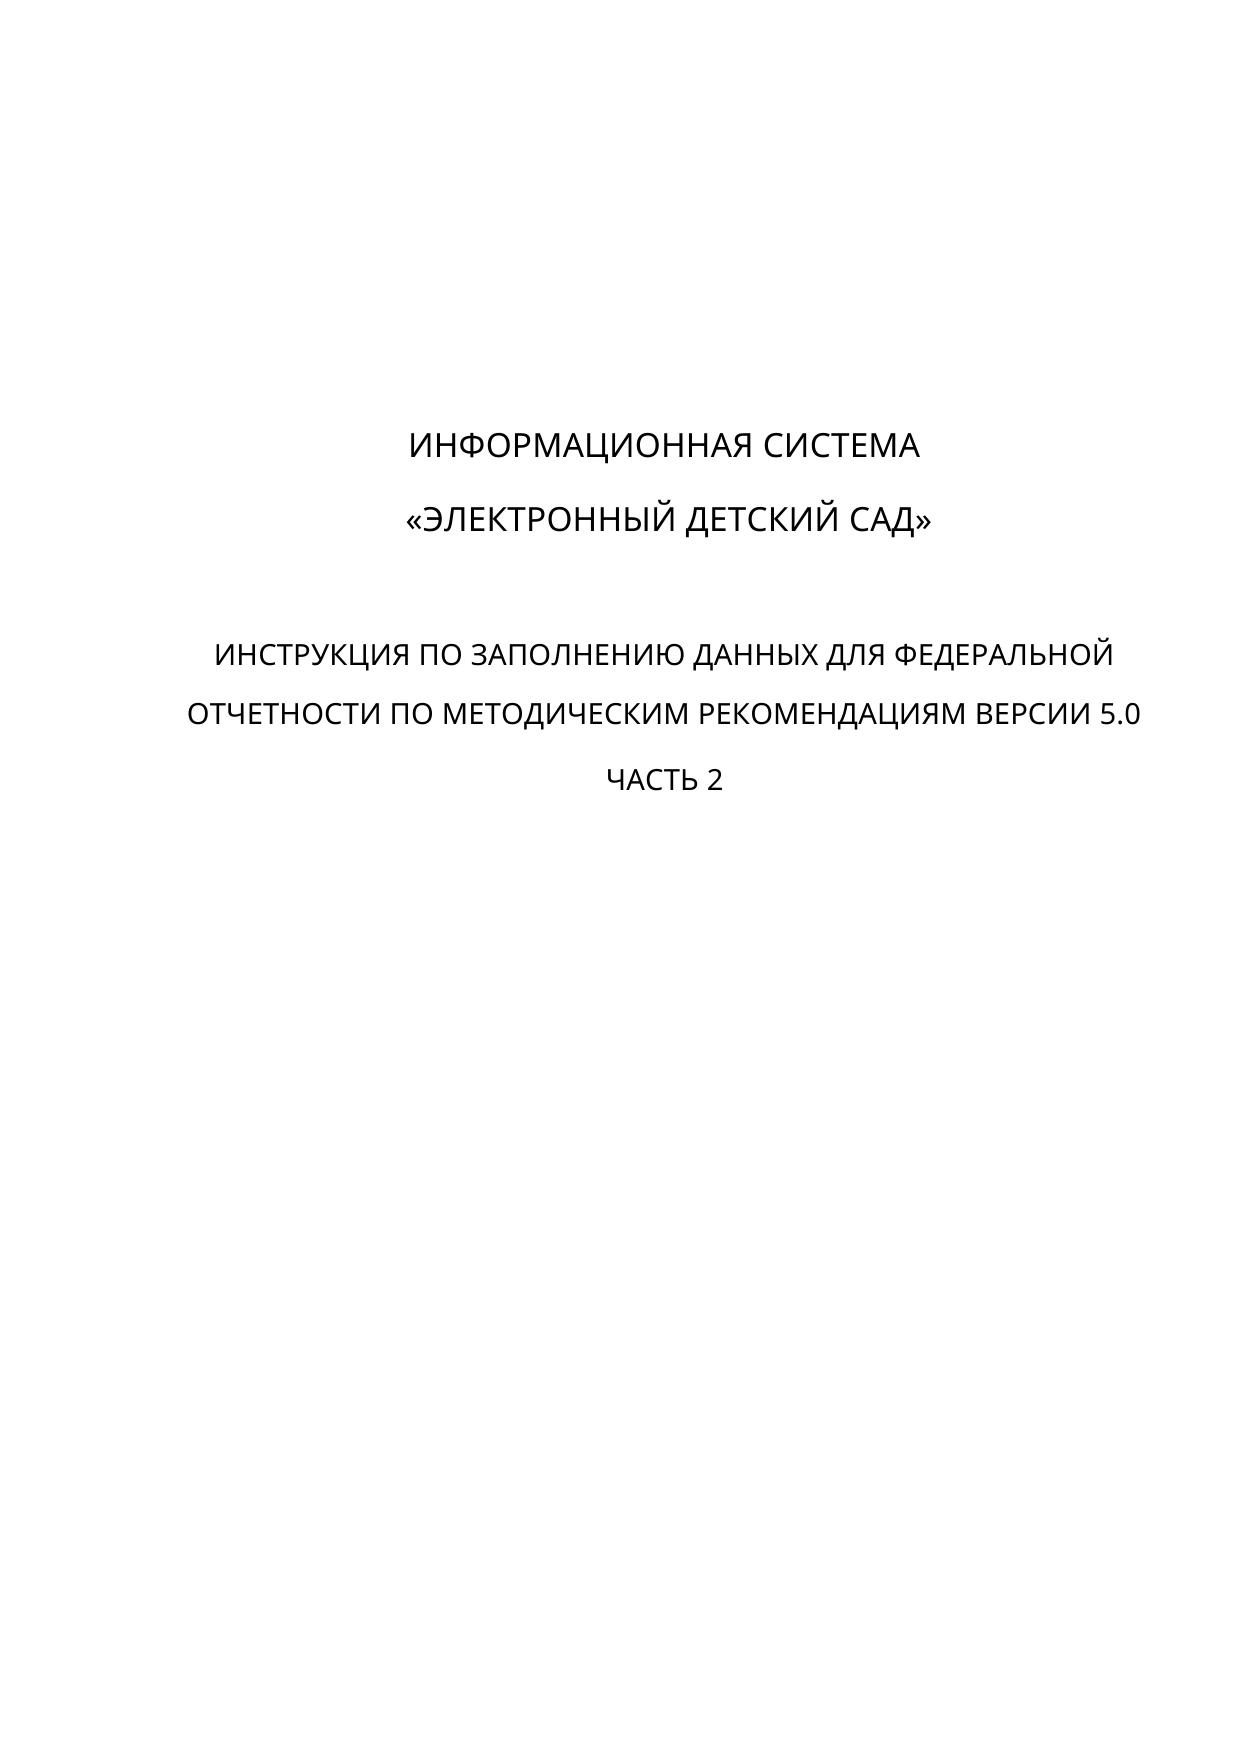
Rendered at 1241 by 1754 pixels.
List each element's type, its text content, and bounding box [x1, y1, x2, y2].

text ИНФОРМАЦИОННАЯ СИСТЕМА [177, 422, 1151, 467]
text «Электронный детский сад» [177, 496, 1152, 542]
text Инструкция по заполнению данных для федеральной отчетности по методическим рекомендациям версии 5.0 [177, 634, 1152, 733]
text Часть 2 [177, 759, 1152, 799]
